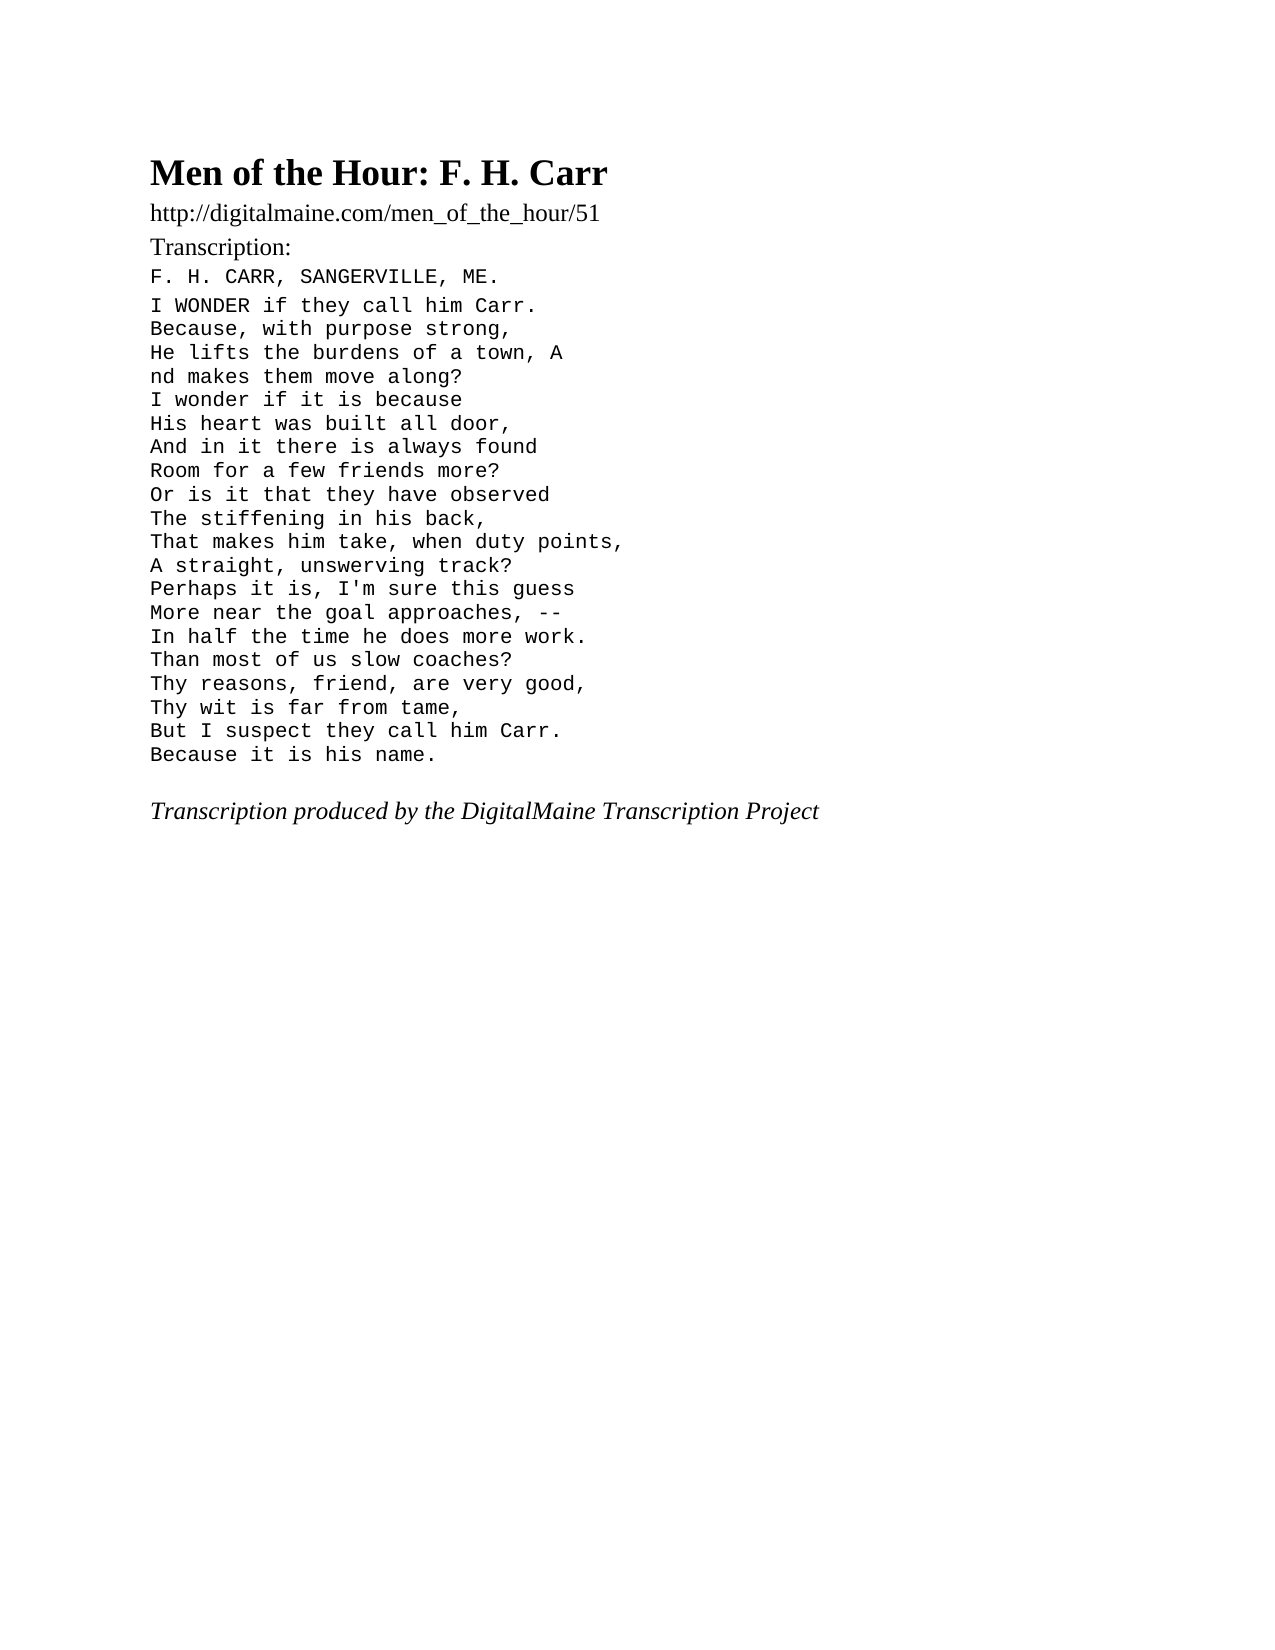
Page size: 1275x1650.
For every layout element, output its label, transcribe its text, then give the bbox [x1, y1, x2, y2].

text Thy wit is far from tame, [150, 697, 1125, 720]
text The stiffening in his back, [150, 507, 1125, 531]
text And in it there is always found [150, 437, 1125, 460]
text nd makes them move along? [150, 366, 1125, 389]
text Perhaps it is, I'm sure this guess [150, 578, 1125, 602]
text I wonder if it is because [150, 389, 1125, 413]
text Because, with purpose strong, [150, 318, 1125, 342]
text Because it is his name. [150, 744, 1125, 768]
text In half the time he does more work. [150, 626, 1125, 649]
text Transcription: [150, 232, 1125, 261]
text His heart was built all door, [150, 413, 1125, 437]
text More near the goal approaches, -- [150, 602, 1125, 626]
text He lifts the burdens of a town, A [150, 342, 1125, 366]
text That makes him take, when duty points, [150, 531, 1125, 555]
text But I suspect they call him Carr. [150, 720, 1125, 744]
text Or is it that they have observed [150, 484, 1125, 507]
text Thy reasons, friend, are very good, [150, 673, 1125, 697]
text Than most of us slow coaches? [150, 649, 1125, 673]
text http://digitalmaine.com/men_of_the_hour/51 [150, 198, 1125, 227]
subtitle Men of the Hour: F. H. Carr [150, 150, 1125, 193]
text F. H. CARR, SANGERVILLE, ME. [150, 266, 1125, 289]
text I WONDER if they call him Carr. [150, 295, 1125, 318]
text A straight, unswerving track? [150, 555, 1125, 578]
text Room for a few friends more? [150, 460, 1125, 484]
text Transcription produced by the DigitalMaine Transcription Project [150, 796, 1125, 825]
